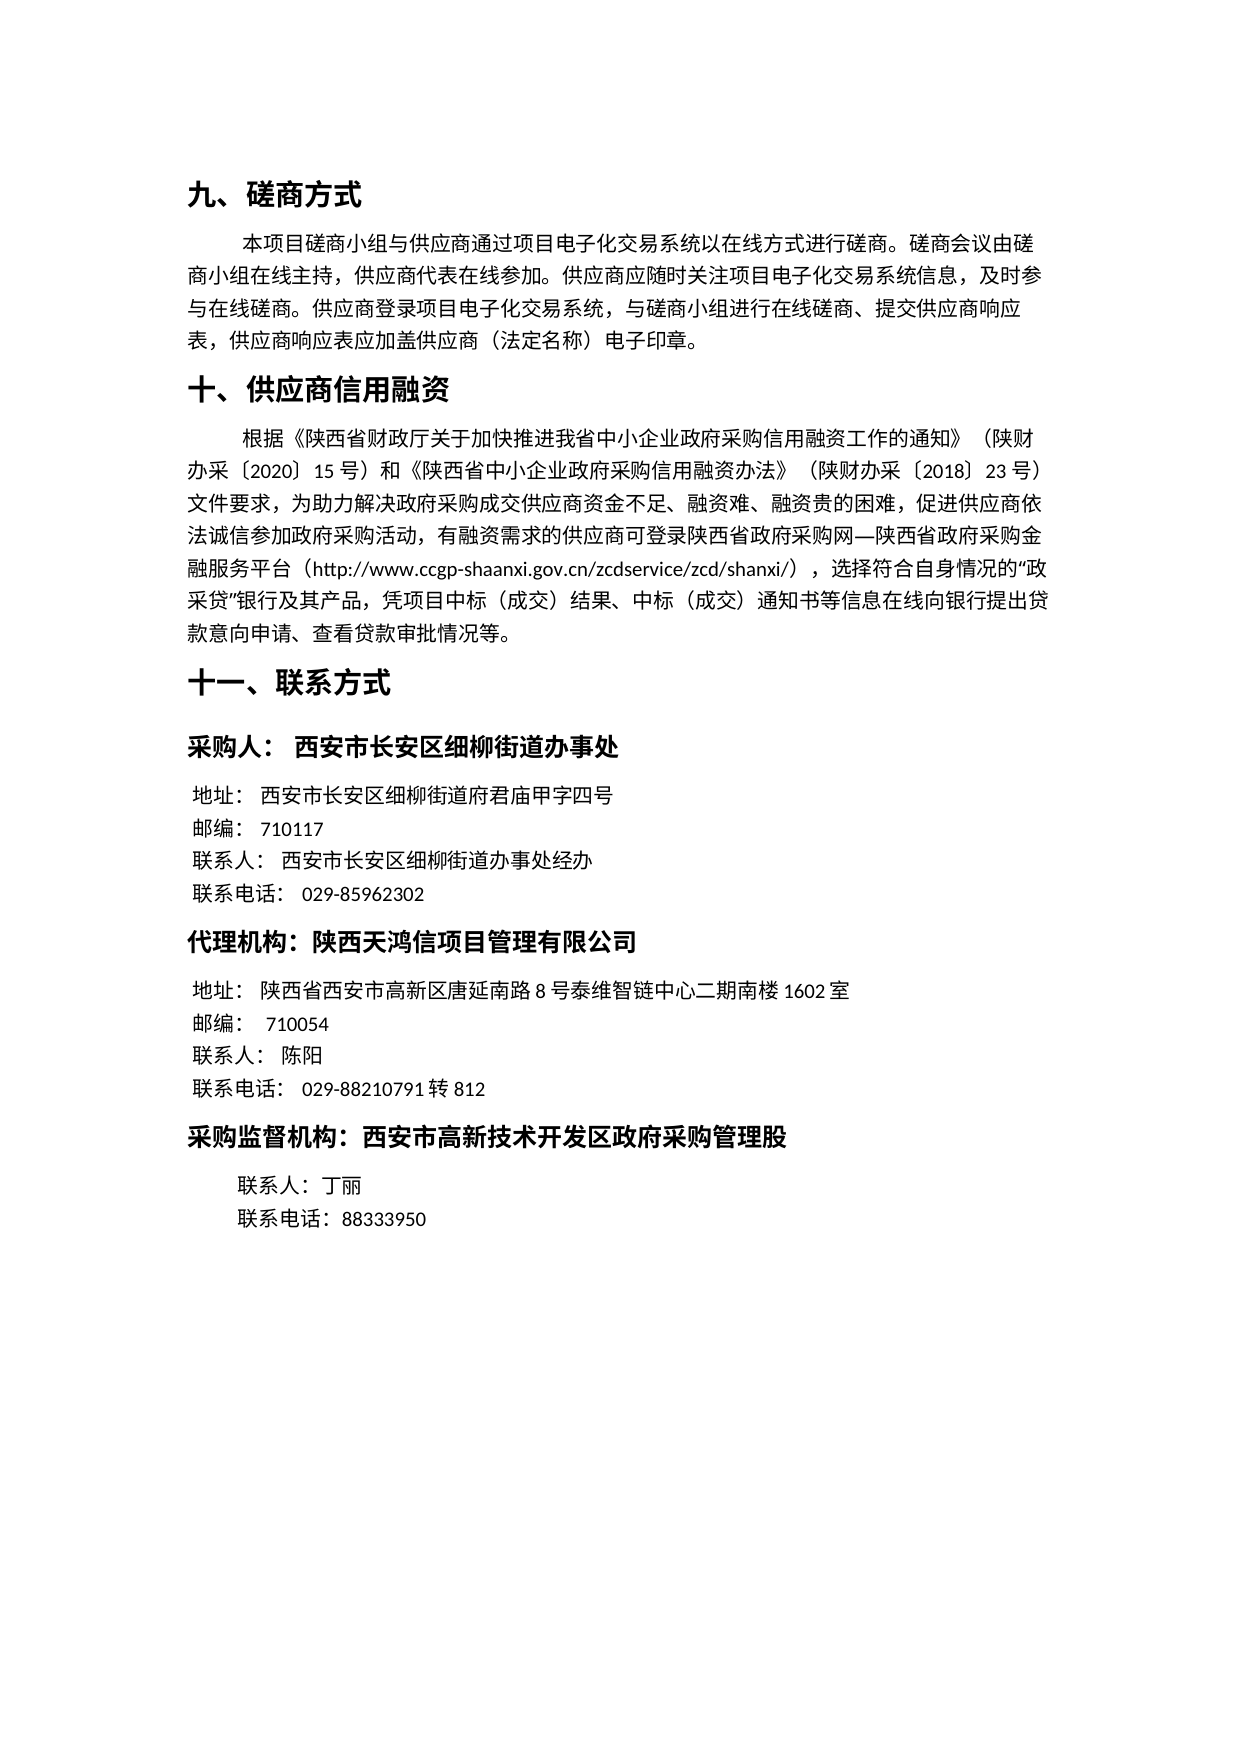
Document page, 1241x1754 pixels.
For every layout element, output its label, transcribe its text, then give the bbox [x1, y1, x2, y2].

text 代理机构：陕西天鸿信项目管理有限公司 [187, 909, 1053, 974]
text 联系电话： 029-85962302 [187, 877, 1053, 909]
text 地址： 陕西省西安市高新区唐延南路8号泰维智链中心二期南楼1602室 [187, 974, 1053, 1007]
text 联系电话：88333950 [187, 1202, 1053, 1234]
text 根据《陕西省财政厅关于加快推进我省中小企业政府采购信用融资工作的通知》（陕财办采〔2020〕15 号）和《陕西省中小企业政府采购信用融资办法》（陕财办采〔2018〕23 号）文件要求，为助力解决政府采购成交供应商资金不足、融资难、融资贵的困难，促进供应商依法诚信参加政府采购活动，有融资需求的供应商可登录陕西省政府采购网—陕西省政府采购金融服务平台（http://www.ccgp-shaanxi.gov.cn/zcdservice/zcd/shanxi/），选择符合自身情况的“政采贷”银行及其产品，凭项目中标（成交）结果、中标（成交）通知书等信息在线向银行提出贷款意向申请、查看贷款审批情况等。 [187, 422, 1053, 649]
text 邮编： 710054 [187, 1007, 1053, 1039]
text 邮编： 710117 [187, 812, 1053, 844]
text 采购人： 西安市长安区细柳街道办事处 [187, 714, 1053, 779]
text 九、磋商方式 [187, 162, 1053, 227]
text 地址： 西安市长安区细柳街道府君庙甲字四号 [187, 779, 1053, 812]
text 联系人：丁丽 [187, 1169, 1053, 1202]
text 本项目磋商小组与供应商通过项目电子化交易系统以在线方式进行磋商。磋商会议由磋商小组在线主持，供应商代表在线参加。供应商应随时关注项目电子化交易系统信息，及时参与在线磋商。供应商登录项目电子化交易系统，与磋商小组进行在线磋商、提交供应商响应表，供应商响应表应加盖供应商（法定名称）电子印章。 [187, 227, 1053, 357]
text 采购监督机构：西安市高新技术开发区政府采购管理股 [187, 1104, 1053, 1169]
text 十一、联系方式 [187, 649, 1053, 714]
text 十、供应商信用融资 [187, 357, 1053, 422]
text 联系人： 陈阳 [187, 1039, 1053, 1072]
text 联系电话： 029-88210791转812 [187, 1072, 1053, 1104]
text 联系人： 西安市长安区细柳街道办事处经办 [187, 844, 1053, 877]
